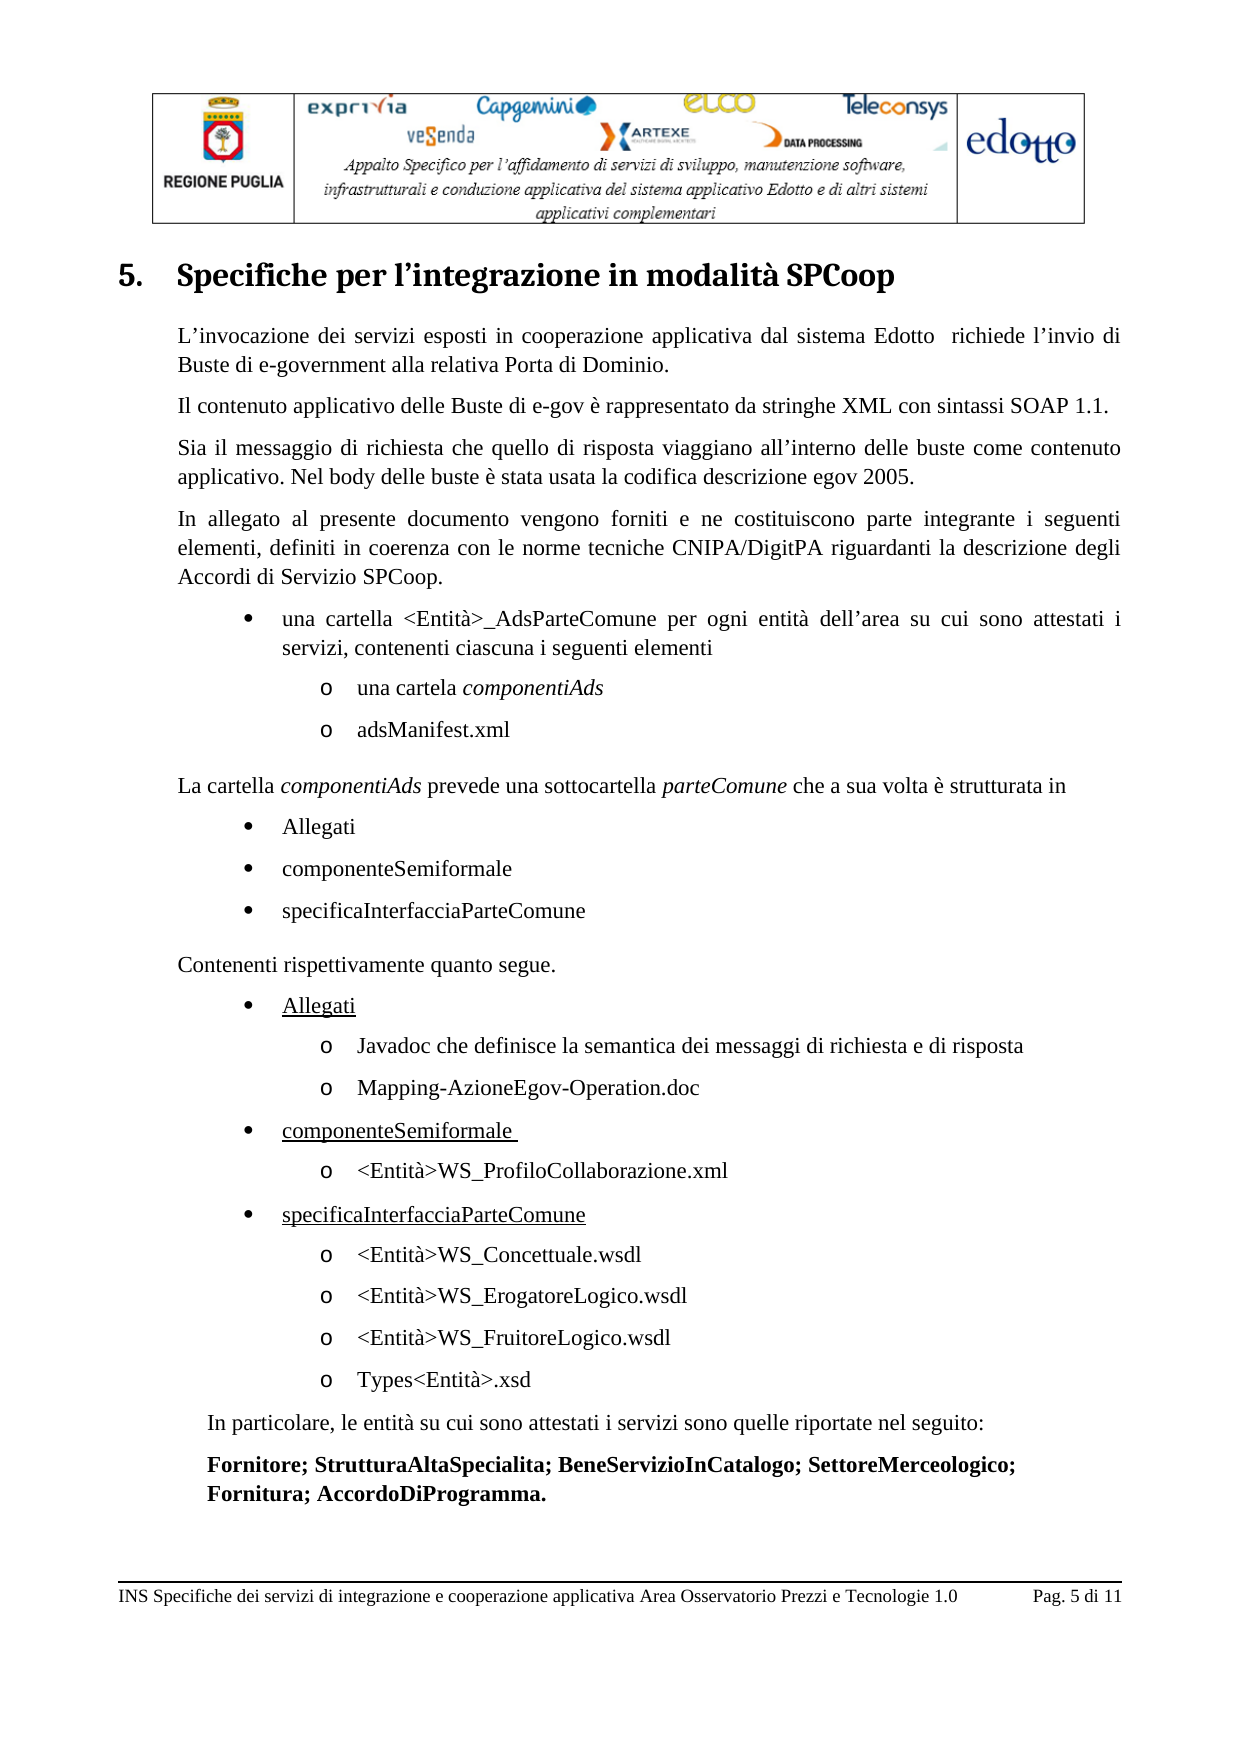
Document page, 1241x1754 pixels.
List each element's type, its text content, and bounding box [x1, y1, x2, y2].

list Allegati [244, 811, 1122, 840]
list specificaInterfacciaParteComune [244, 1198, 1122, 1227]
text Contenenti rispettivamente quanto segue. [177, 948, 1122, 977]
list <Entità>WS_Concettuale.wsdl [319, 1240, 1122, 1269]
list componenteSemiformale [244, 852, 1122, 881]
text Il contenuto applicativo delle Buste di e-gov è rappresentato da stringhe XML con sintassi SOAP 1.1. [177, 390, 1122, 419]
list <Entità>WS_ProfiloCollaborazione.xml [319, 1156, 1122, 1186]
list specificaInterfacciaParteComune [244, 894, 1122, 923]
text In particolare, le entità su cui sono attestati i servizi sono quelle riportate nel seguito: [207, 1406, 1048, 1436]
subtitle Specifiche per l’integrazione in modalità SPCoop [118, 256, 1122, 294]
list <Entità>WS_ErogatoreLogico.wsdl [319, 1281, 1122, 1311]
list Allegati [244, 990, 1122, 1019]
list adsManifest.xml [319, 715, 1122, 744]
list una cartella <Entità>_AdsParteComune per ogni entità dell’area su cui sono attestati i servizi, contenenti ciascuna i seguenti elementi [244, 602, 1122, 661]
list componenteSemiformale [244, 1115, 1122, 1144]
text In allegato al presente documento vengono forniti e ne costituiscono parte integrante i seguenti elementi, definiti in coerenza con le norme tecniche CNIPA/DigitPA riguardanti la descrizione degli Accordi di Servizio SPCoop. [177, 502, 1122, 590]
text Sia il messaggio di richiesta che quello di risposta viaggiano all’interno delle buste come contenuto applicativo. Nel body delle buste è stata usata la codifica descrizione egov 2005. [177, 431, 1122, 490]
list Types<Entità>.xsd [319, 1365, 1122, 1394]
text Fornitore; StrutturaAltaSpecialita; BeneServizioInCatalogo; SettoreMerceologico; Fornitura; AccordoDiProgramma. [207, 1448, 1048, 1506]
list Mapping-AzioneEgov-Operation.doc [319, 1073, 1122, 1102]
picture [147, 87, 1093, 231]
list Javadoc che definisce la semantica dei messaggi di richiesta e di risposta [319, 1031, 1122, 1061]
list <Entità>WS_FruitoreLogico.wsdl [319, 1323, 1122, 1352]
list una cartela componentiAds [319, 673, 1122, 702]
text La cartella componentiAds prevede una sottocartella parteComune che a sua volta è strutturata in [177, 769, 1122, 798]
text L’invocazione dei servizi esposti in cooperazione applicativa dal sistema Edotto richiede l’invio di Buste di e-government alla relativa Porta di Dominio. [177, 319, 1122, 377]
